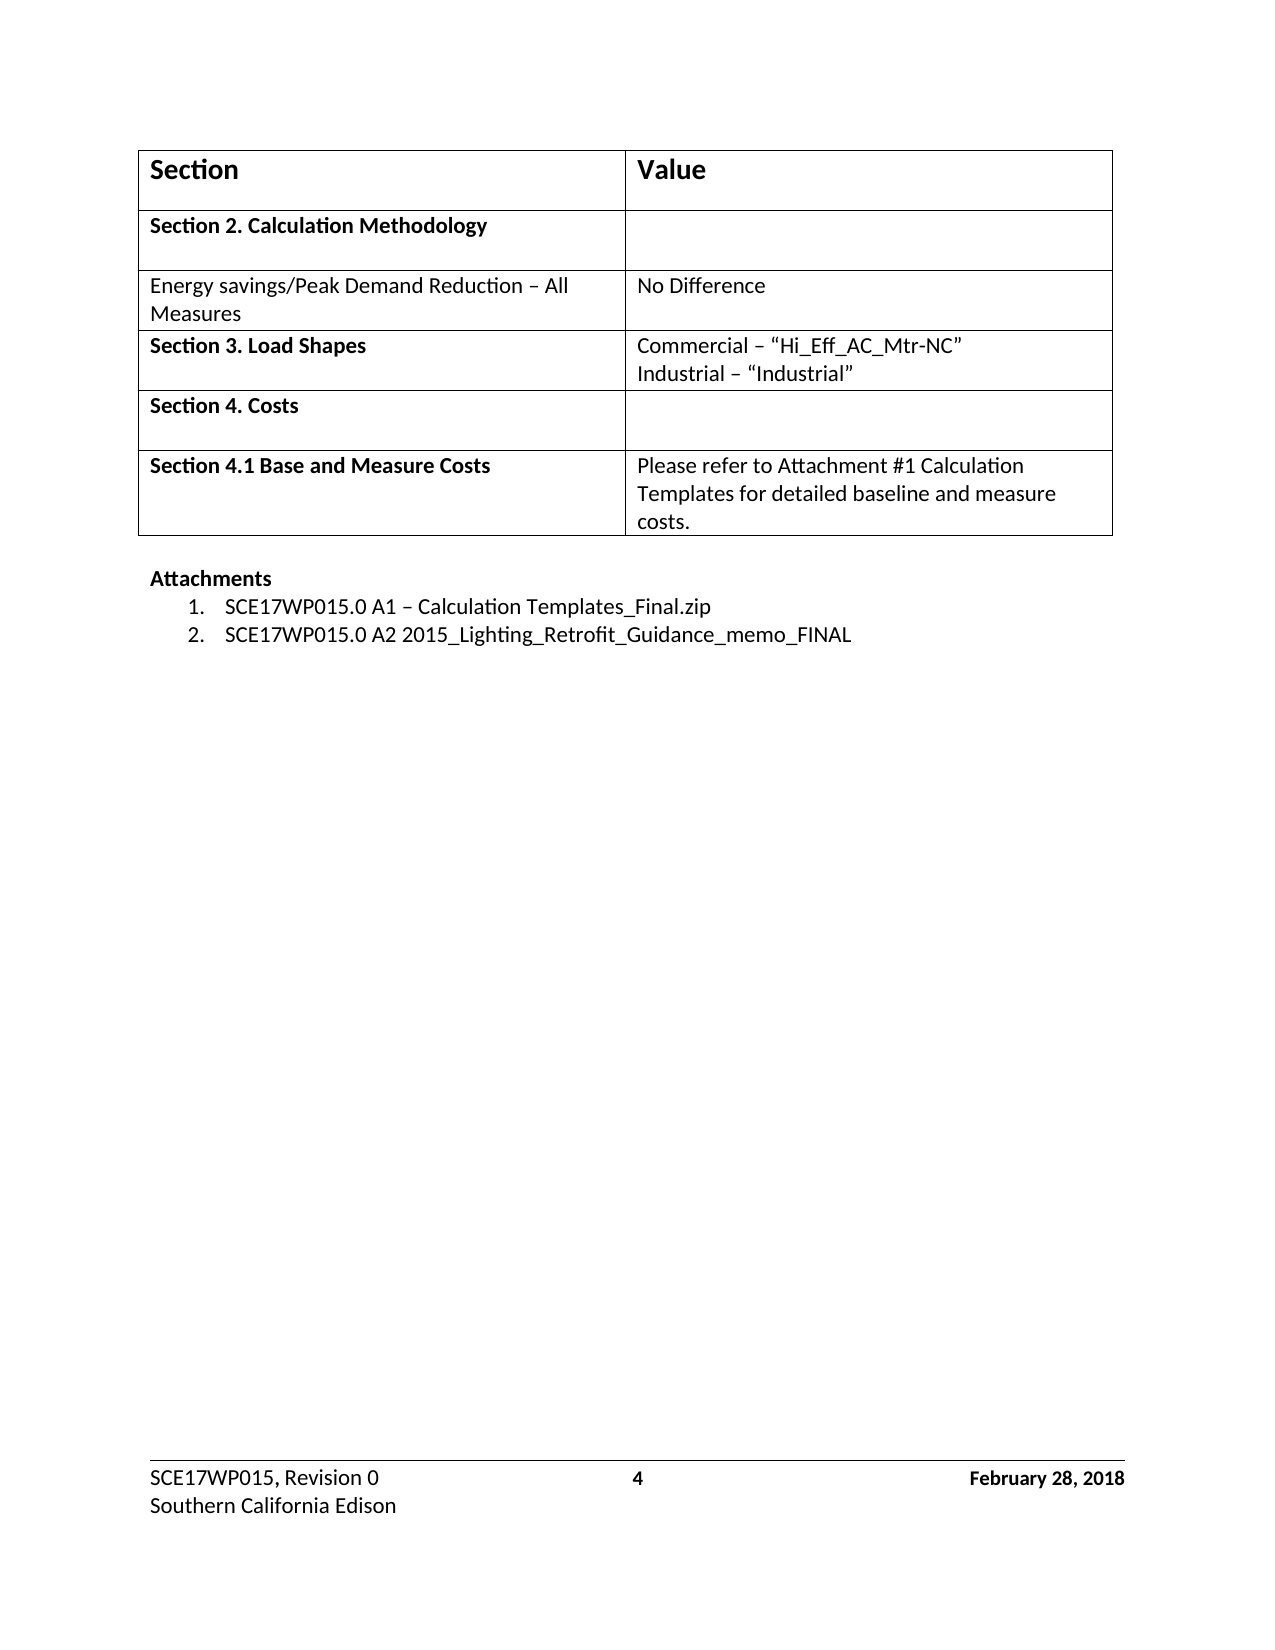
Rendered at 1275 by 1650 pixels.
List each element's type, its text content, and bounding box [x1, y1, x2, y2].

table_cell Energy savings/Peak Demand Reduction – All Measures [139, 271, 625, 330]
table_cell Section 3. Load Shapes [139, 331, 625, 390]
table_header Section [139, 151, 625, 210]
table_cell No Difference [626, 271, 1112, 330]
table_header Value [626, 151, 1112, 210]
table_cell Section 4.1 Base and Measure Costs [139, 451, 625, 535]
table_cell [626, 391, 1112, 450]
table_cell Section 4. Costs [139, 391, 625, 450]
list SCE17WP015.0 A2 2015_Lighting_Retrofit_Guidance_memo_FINAL [187, 620, 1125, 648]
table_cell [626, 211, 1112, 270]
table_cell Section 2. Calculation Methodology [139, 211, 625, 270]
table_cell Please refer to Attachment #1 Calculation Templates for detailed baseline and measure costs. [626, 451, 1112, 535]
text Attachments [150, 564, 1125, 592]
table_cell Commercial – “Hi_Eff_AC_Mtr-NC” Industrial – “Industrial” [626, 331, 1112, 390]
list SCE17WP015.0 A1 – Calculation Templates_Final.zip [187, 592, 1125, 620]
